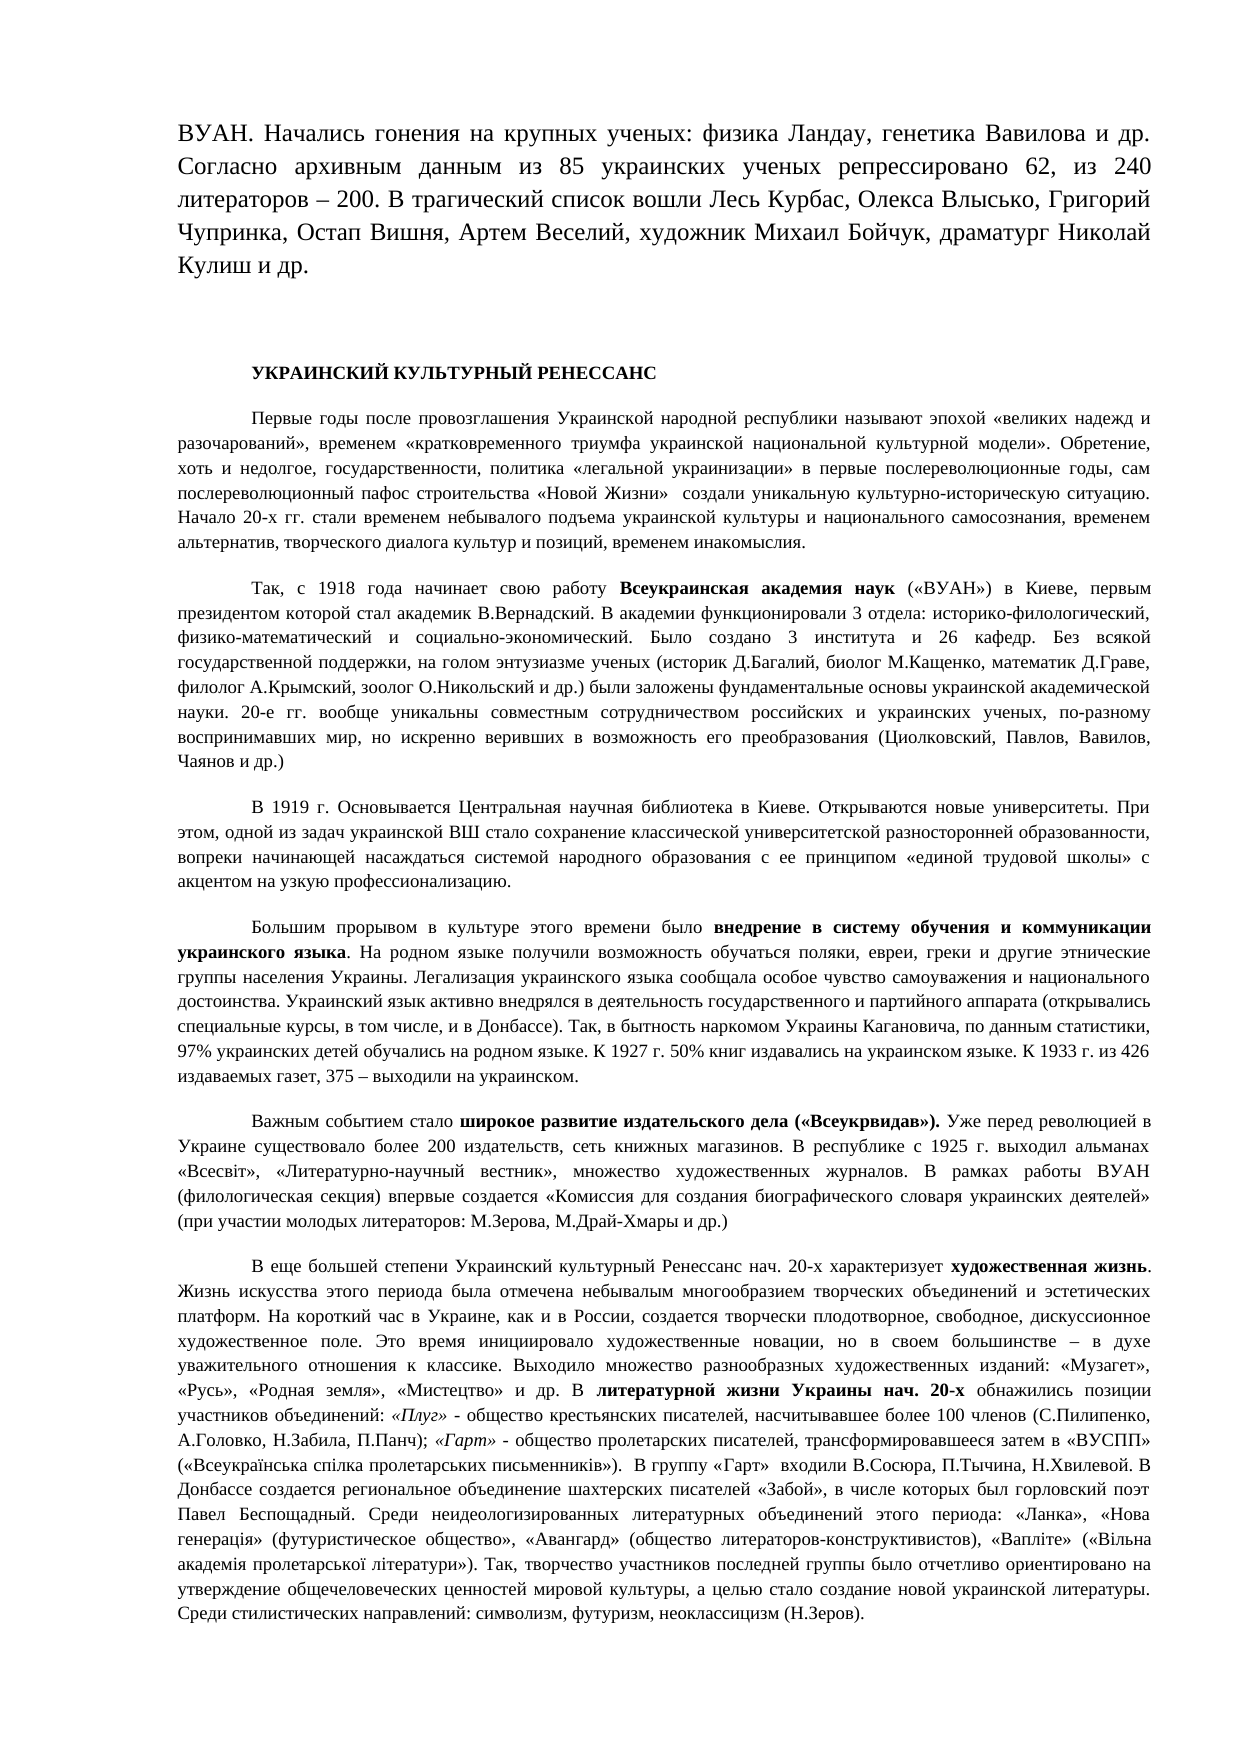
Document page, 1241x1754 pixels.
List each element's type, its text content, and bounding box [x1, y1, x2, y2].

text Важным событием стало широкое развитие издательского дела («Всеукрвидав»). Уже перед революцией в Украине существовало более 200 издательств, сеть книжных магазинов. В республике с 1925 г. выходил альманах «Всесвіт», «Литературно-научный вестник», множество художественных журналов. В рамках работы ВУАН (филологическая секция) впервые создается «Комиссия для создания биографического словаря украинских деятелей» (при участии молодых литераторов: М.Зерова, М.Драй-Хмары и др.) [177, 1110, 1152, 1231]
text В 1919 г. Основывается Центральная научная библиотека в Киеве. Открываются новые университеты. При этом, одной из задач украинской ВШ стало сохранение классической университетской разносторонней образованности, вопреки начинающей насаждаться системой народного образования с ее принципом «единой трудовой школы» с акцентом на узкую профессионализацию. [177, 796, 1152, 892]
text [177, 118, 1152, 279]
text Первые годы после провозглашения Украинской народной республики называют эпохой «великих надежд и разочарований», временем «кратковременного триумфа украинской национальной культурной модели». Обретение, хоть и недолгое, государственности, политика «легальной украинизации» в первые послереволюционные годы, сам послереволюционный пафос строительства «Новой Жизни» создали уникальную культурно-историческую ситуацию. Начало 20-х гг. стали временем небывалого подъема украинской культуры и национального самосознания, временем альтернатив, творческого диалога культур и позиций, временем инакомыслия. [177, 407, 1152, 553]
text Так, с 1918 года начинает свою работу Всеукраинская академия наук («ВУАН») в Киеве, первым президентом которой стал академик В.Вернадский. В академии функционировали 3 отдела: историко-филологический, физико-математический и социально-экономический. Было создано 3 института и 26 кафедр. Без всякой государственной поддержки, на голом энтузиазме ученых (историк Д.Багалий, биолог М.Кащенко, математик Д.Граве, филолог А.Крымский, зоолог О.Никольский и др.) были заложены фундаментальные основы украинской академической науки. 20-е гг. вообще уникальны совместным сотрудничеством российских и украинских ученых, по-разному воспринимавших мир, но искренно веривших в возможность его преобразования (Циолковский, Павлов, Вавилов, Чаянов и др.) [177, 577, 1152, 772]
text В еще большей степени Украинский культурный Ренессанс нач. 20-х характеризует художественная жизнь. Жизнь искусства этого периода была отмечена небывалым многообразием творческих объединений и эстетических платформ. На короткий час в Украине, как и в России, создается творчески плодотворное, свободное, дискуссионное художественное поле. Это время инициировало художественные новации, но в своем большинстве – в духе уважительного отношения к классике. Выходило множество разнообразных художественных изданий: «Музагет», «Русь», «Родная земля», «Мистецтво» и др. В литературной жизни Украины нач. 20-х обнажились позиции участников объединений: «Плуг» - общество крестьянских писателей, насчитывавшее более 100 членов (С.Пилипенко, А.Головко, Н.Забила, П.Панч); «Гарт» - общество пролетарских писателей, трансформировавшееся затем в «ВУСПП» («Всеукраїнська спілка пролетарських письменників»). В группу «Гарт» входили В.Сосюра, П.Тычина, Н.Хвилевой. В Донбассе создается региональное объединение шахтерских писателей «Забой», в числе которых был горловский поэт Павел Беспощадный. Среди неидеологизированных литературных объединений этого периода: «Ланка», «Нова генерація» (футуристическое общество», «Авангард» (общество литераторов-конструктивистов), «Вапліте» («Вільна академія пролетарської літератури»). Так, творчество участников последней группы было отчетливо ориентировано на утверждение общечеловеческих ценностей мировой культуры, а целью стало создание новой украинской литературы. Среди стилистических направлений: символизм, футуризм, неоклассицизм (Н.Зеров). [177, 1255, 1152, 1624]
text УКРАИНСКИЙ КУЛЬТУРНЫЙ РЕНЕССАНС [177, 362, 1152, 383]
text Большим прорывом в культуре этого времени было внедрение в систему обучения и коммуникации украинского языка. На родном языке получили возможность обучаться поляки, евреи, греки и другие этнические группы населения Украины. Легализация украинского языка сообщала особое чувство самоуважения и национального достоинства. Украинский язык активно внедрялся в деятельность государственного и партийного аппарата (открывались специальные курсы, в том числе, и в Донбассе). Так, в бытность наркомом Украины Кагановича, по данным статистики, 97% украинских детей обучались на родном языке. К 1927 г. 50% книг издавались на украинском языке. К 1933 г. из 426 издаваемых газет, 375 – выходили на украинском. [177, 916, 1152, 1086]
